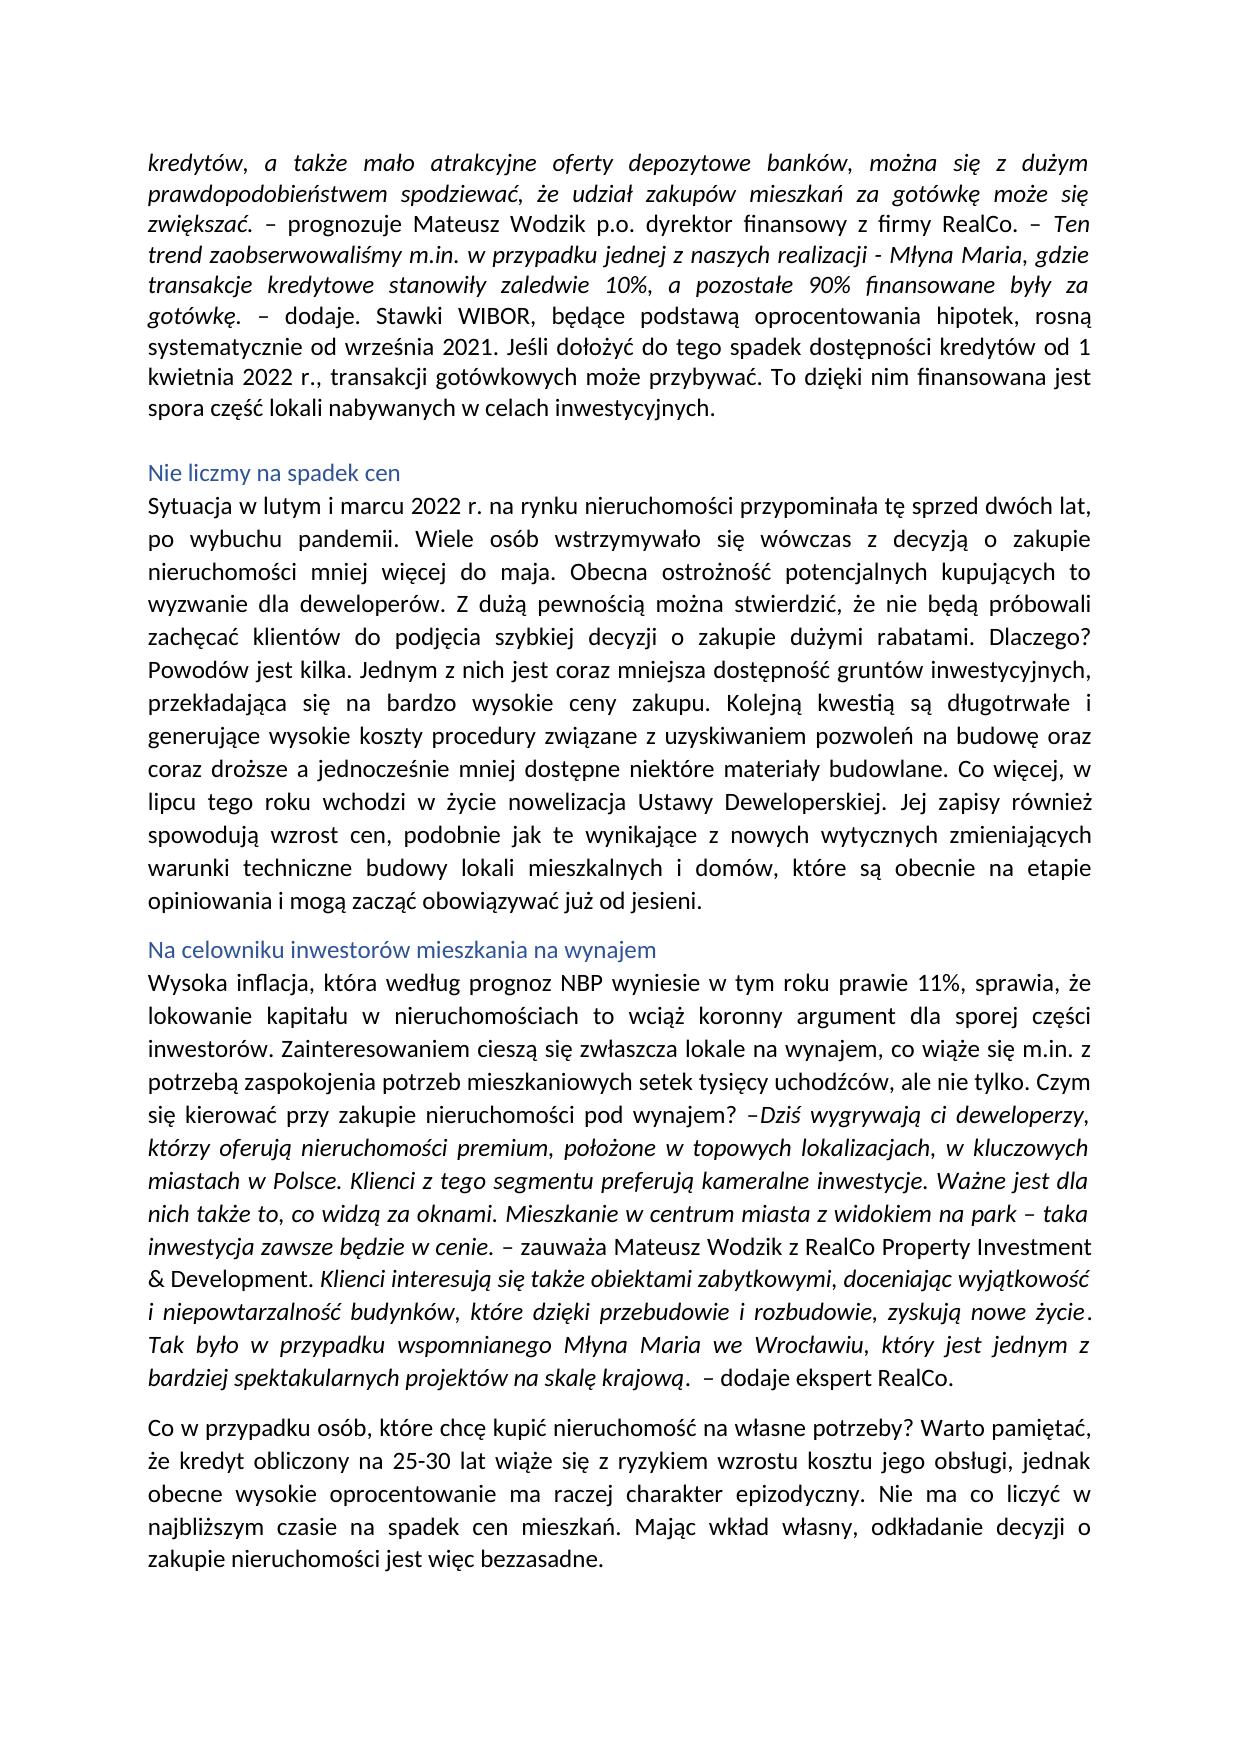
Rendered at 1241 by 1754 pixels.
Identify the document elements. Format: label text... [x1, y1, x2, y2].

subtitle Nie liczmy na spadek cen [148, 457, 1093, 487]
text Co w przypadku osób, które chcę kupić nieruchomość na własne potrzeby? Warto pamiętać, że kredyt obliczony na 25-30 lat wiąże się z ryzykiem wzrostu kosztu jego obsługi, jednak obecne wysokie oprocentowanie ma raczej charakter epizodyczny. Nie ma co liczyć w najbliższym czasie na spadek cen mieszkań. Mając wkład własny, odkładanie decyzji o zakupie nieruchomości jest więc bezzasadne. [148, 1412, 1093, 1574]
text Sytuacja w lutym i marcu 2022 r. na rynku nieruchomości przypominała tę sprzed dwóch lat, po wybuchu pandemii. Wiele osób wstrzymywało się wówczas z decyzją o zakupie nieruchomości mniej więcej do maja. Obecna ostrożność potencjalnych kupujących to wyzwanie dla deweloperów. Z dużą pewnością można stwierdzić, że nie będą próbowali zachęcać klientów do podjęcia szybkiej decyzji o zakupie dużymi rabatami. Dlaczego? Powodów jest kilka. Jednym z nich jest coraz mniejsza dostępność gruntów inwestycyjnych, przekładająca się na bardzo wysokie ceny zakupu. Kolejną kwestią są długotrwałe i generujące wysokie koszty procedury związane z uzyskiwaniem pozwoleń na budowę oraz coraz droższe a jednocześnie mniej dostępne niektóre materiały budowlane. Co więcej, w lipcu tego roku wchodzi w życie nowelizacja Ustawy Deweloperskiej. Jej zapisy również spowodują wzrost cen, podobnie jak te wynikające z nowych wytycznych zmieniających warunki techniczne budowy lokali mieszkalnych i domów, które są obecnie na etapie opiniowania i mogą zacząć obowiązywać już od jesieni. [148, 490, 1093, 915]
text Wysoka inflacja, która według prognoz NBP wyniesie w tym roku prawie 11%, sprawia, że lokowanie kapitału w nieruchomościach to wciąż koronny argument dla sporej części inwestorów. Zainteresowaniem cieszą się zwłaszcza lokale na wynajem, co wiąże się m.in. z potrzebą zaspokojenia potrzeb mieszkaniowych setek tysięcy uchodźców, ale nie tylko. Czym się kierować przy zakupie nieruchomości pod wynajem? –Dziś wygrywają ci deweloperzy, którzy oferują nieruchomości premium, położone w topowych lokalizacjach, w kluczowych miastach w Polsce. Klienci z tego segmentu preferują kameralne inwestycje. Ważne jest dla nich także to, co widzą za oknami. Mieszkanie w centrum miasta z widokiem na park – taka inwestycja zawsze będzie w cenie. – zauważa Mateusz Wodzik z RealCo Property Investment & Development. Klienci interesują się także obiektami zabytkowymi, doceniając wyjątkowość i niepowtarzalność budynków, które dzięki przebudowie i rozbudowie, zyskują nowe życie. Tak było w przypadku wspomnianego Młyna Maria we Wrocławiu, który jest jednym z bardziej spektakularnych projektów na skalę krajową. – dodaje ekspert RealCo. [148, 967, 1093, 1393]
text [148, 148, 1093, 422]
subtitle Na celowniku inwestorów mieszkania na wynajem [148, 934, 1093, 965]
